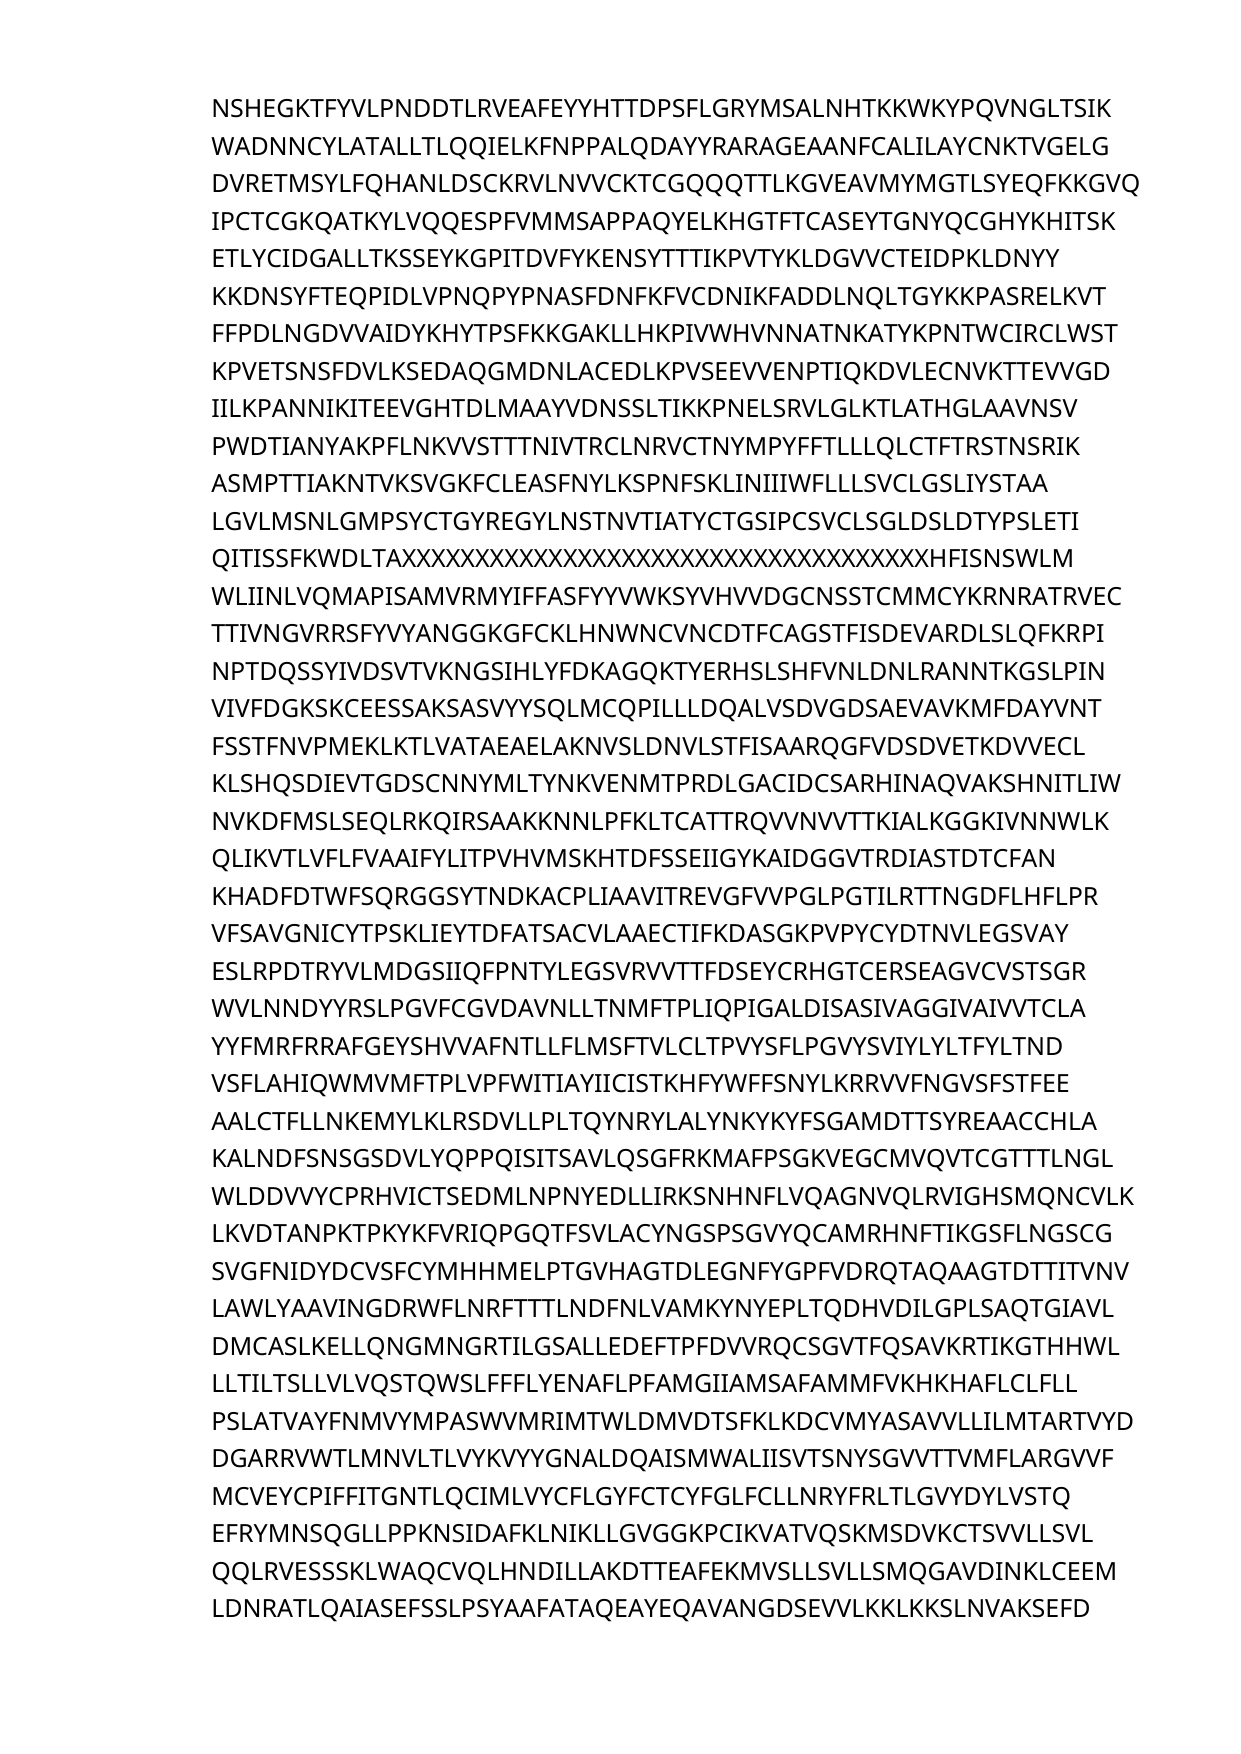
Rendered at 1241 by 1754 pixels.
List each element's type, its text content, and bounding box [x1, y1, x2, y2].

text VIVFDGKSKCEESSAKSASVYYSQLMCQPILLLDQALVSDVGDSAEVAVKMFDAYVNT [75, 689, 1165, 727]
text NSHEGKTFYVLPNDDTLRVEAFEYYHTTDPSFLGRYMSALNHTKKWKYPQVNGLTSIK [75, 89, 1165, 127]
text EFRYMNSQGLLPPKNSIDAFKLNIKLLGVGGKPCIKVATVQSKMSDVKCTSVVLLSVL [75, 1514, 1165, 1552]
text NVKDFMSLSEQLRKQIRSAAKKNNLPFKLTCATTRQVVNVVTTKIALKGGKIVNNWLK [75, 802, 1165, 839]
text SVGFNIDYDCVSFCYMHHMELPTGVHAGTDLEGNFYGPFVDRQTAQAAGTDTTITVNV [75, 1252, 1165, 1289]
text KKDNSYFTEQPIDLVPNQPYPNASFDNFKFVCDNIKFADDLNQLTGYKKPASRELKVT [75, 277, 1165, 314]
text IPCTCGKQATKYLVQQESPFVMMSAPPAQYELKHGTFTCASEYTGNYQCGHYKHITSK [75, 202, 1165, 239]
text VSFLAHIQWMVMFTPLVPFWITIAYIICISTKHFYWFFSNYLKRRVVFNGVSFSTFEE [75, 1064, 1165, 1102]
text KPVETSNSFDVLKSEDAQGMDNLACEDLKPVSEEVVENPTIQKDVLECNVKTTEVVGD [75, 352, 1165, 389]
text WLDDVVYCPRHVICTSEDMLNPNYEDLLIRKSNHNFLVQAGNVQLRVIGHSMQNCVLK [75, 1177, 1165, 1214]
text TTIVNGVRRSFYVYANGGKGFCKLHNWNCVNCDTFCAGSTFISDEVARDLSLQFKRPI [75, 614, 1165, 652]
text FSSTFNVPMEKLKTLVATAEAELAKNVSLDNVLSTFISAARQGFVDSDVETKDVVECL [75, 727, 1165, 764]
text ESLRPDTRYVLMDGSIIQFPNTYLEGSVRVVTTFDSEYCRHGTCERSEAGVCVSTSGR [75, 952, 1165, 989]
text DVRETMSYLFQHANLDSCKRVLNVVCKTCGQQQTTLKGVEAVMYMGTLSYEQFKKGVQ [75, 164, 1165, 202]
text QQLRVESSSKLWAQCVQLHNDILLAKDTTEAFEKMVSLLSVLLSMQGAVDINKLCEEM [75, 1552, 1165, 1589]
text ASMPTTIAKNTVKSVGKFCLEASFNYLKSPNFSKLINIIIWFLLLSVCLGSLIYSTAA [75, 464, 1165, 502]
text YYFMRFRRAFGEYSHVVAFNTLLFLMSFTVLCLTPVYSFLPGVYSVIYLYLTFYLTND [75, 1027, 1165, 1064]
text DGARRVWTLMNVLTLVYKVYYGNALDQAISMWALIISVTSNYSGVVTTVMFLARGVVF [75, 1439, 1165, 1477]
text QITISSFKWDLTAXXXXXXXXXXXXXXXXXXXXXXXXXXXXXXXXXXXXHFISNSWLM [75, 539, 1165, 577]
text MCVEYCPIFFITGNTLQCIMLVYCFLGYFCTCYFGLFCLLNRYFRLTLGVYDYLVSTQ [75, 1477, 1165, 1514]
text KLSHQSDIEVTGDSCNNYMLTYNKVENMTPRDLGACIDCSARHINAQVAKSHNITLIW [75, 764, 1165, 802]
text DMCASLKELLQNGMNGRTILGSALLEDEFTPFDVVRQCSGVTFQSAVKRTIKGTHHWL [75, 1327, 1165, 1364]
text PSLATVAYFNMVYMPASWVMRIMTWLDMVDTSFKLKDCVMYASAVVLLILMTARTVYD [75, 1402, 1165, 1439]
text NPTDQSSYIVDSVTVKNGSIHLYFDKAGQKTYERHSLSHFVNLDNLRANNTKGSLPIN [75, 652, 1165, 689]
text WVLNNDYYRSLPGVFCGVDAVNLLTNMFTPLIQPIGALDISASIVAGGIVAIVVTCLA [75, 989, 1165, 1027]
text LKVDTANPKTPKYKFVRIQPGQTFSVLACYNGSPSGVYQCAMRHNFTIKGSFLNGSCG [75, 1214, 1165, 1252]
text AALCTFLLNKEMYLKLRSDVLLPLTQYNRYLALYNKYKYFSGAMDTTSYREAACCHLA [75, 1102, 1165, 1139]
text VFSAVGNICYTPSKLIEYTDFATSACVLAAECTIFKDASGKPVPYCYDTNVLEGSVAY [75, 914, 1165, 952]
text FFPDLNGDVVAIDYKHYTPSFKKGAKLLHKPIVWHVNNATNKATYKPNTWCIRCLWST [75, 314, 1165, 352]
text WLIINLVQMAPISAMVRMYIFFASFYYVWKSYVHVVDGCNSSTCMMCYKRNRATRVEC [75, 577, 1165, 614]
text WADNNCYLATALLTLQQIELKFNPPALQDAYYRARAGEAANFCALILAYCNKTVGELG [75, 127, 1165, 164]
text KHADFDTWFSQRGGSYTNDKACPLIAAVITREVGFVVPGLPGTILRTTNGDFLHFLPR [75, 877, 1165, 914]
text IILKPANNIKITEEVGHTDLMAAYVDNSSLTIKKPNELSRVLGLKTLATHGLAAVNSV [75, 389, 1165, 427]
text PWDTIANYAKPFLNKVVSTTTNIVTRCLNRVCTNYMPYFFTLLLQLCTFTRSTNSRIK [75, 427, 1165, 464]
text LLTILTSLLVLVQSTQWSLFFFLYENAFLPFAMGIIAMSAFAMMFVKHKHAFLCLFLL [75, 1364, 1165, 1402]
text QLIKVTLVFLFVAAIFYLITPVHVMSKHTDFSSEIIGYKAIDGGVTRDIASTDTCFAN [75, 839, 1165, 877]
text LGVLMSNLGMPSYCTGYREGYLNSTNVTIATYCTGSIPCSVCLSGLDSLDTYPSLETI [75, 502, 1165, 539]
text LAWLYAAVINGDRWFLNRFTTTLNDFNLVAMKYNYEPLTQDHVDILGPLSAQTGIAVL [75, 1289, 1165, 1327]
text KALNDFSNSGSDVLYQPPQISITSAVLQSGFRKMAFPSGKVEGCMVQVTCGTTTLNGL [75, 1139, 1165, 1177]
text LDNRATLQAIASEFSSLPSYAAFATAQEAYEQAVANGDSEVVLKKLKKSLNVAKSEFD [75, 1589, 1165, 1627]
text ETLYCIDGALLTKSSEYKGPITDVFYKENSYTTTIKPVTYKLDGVVCTEIDPKLDNYY [75, 239, 1165, 277]
